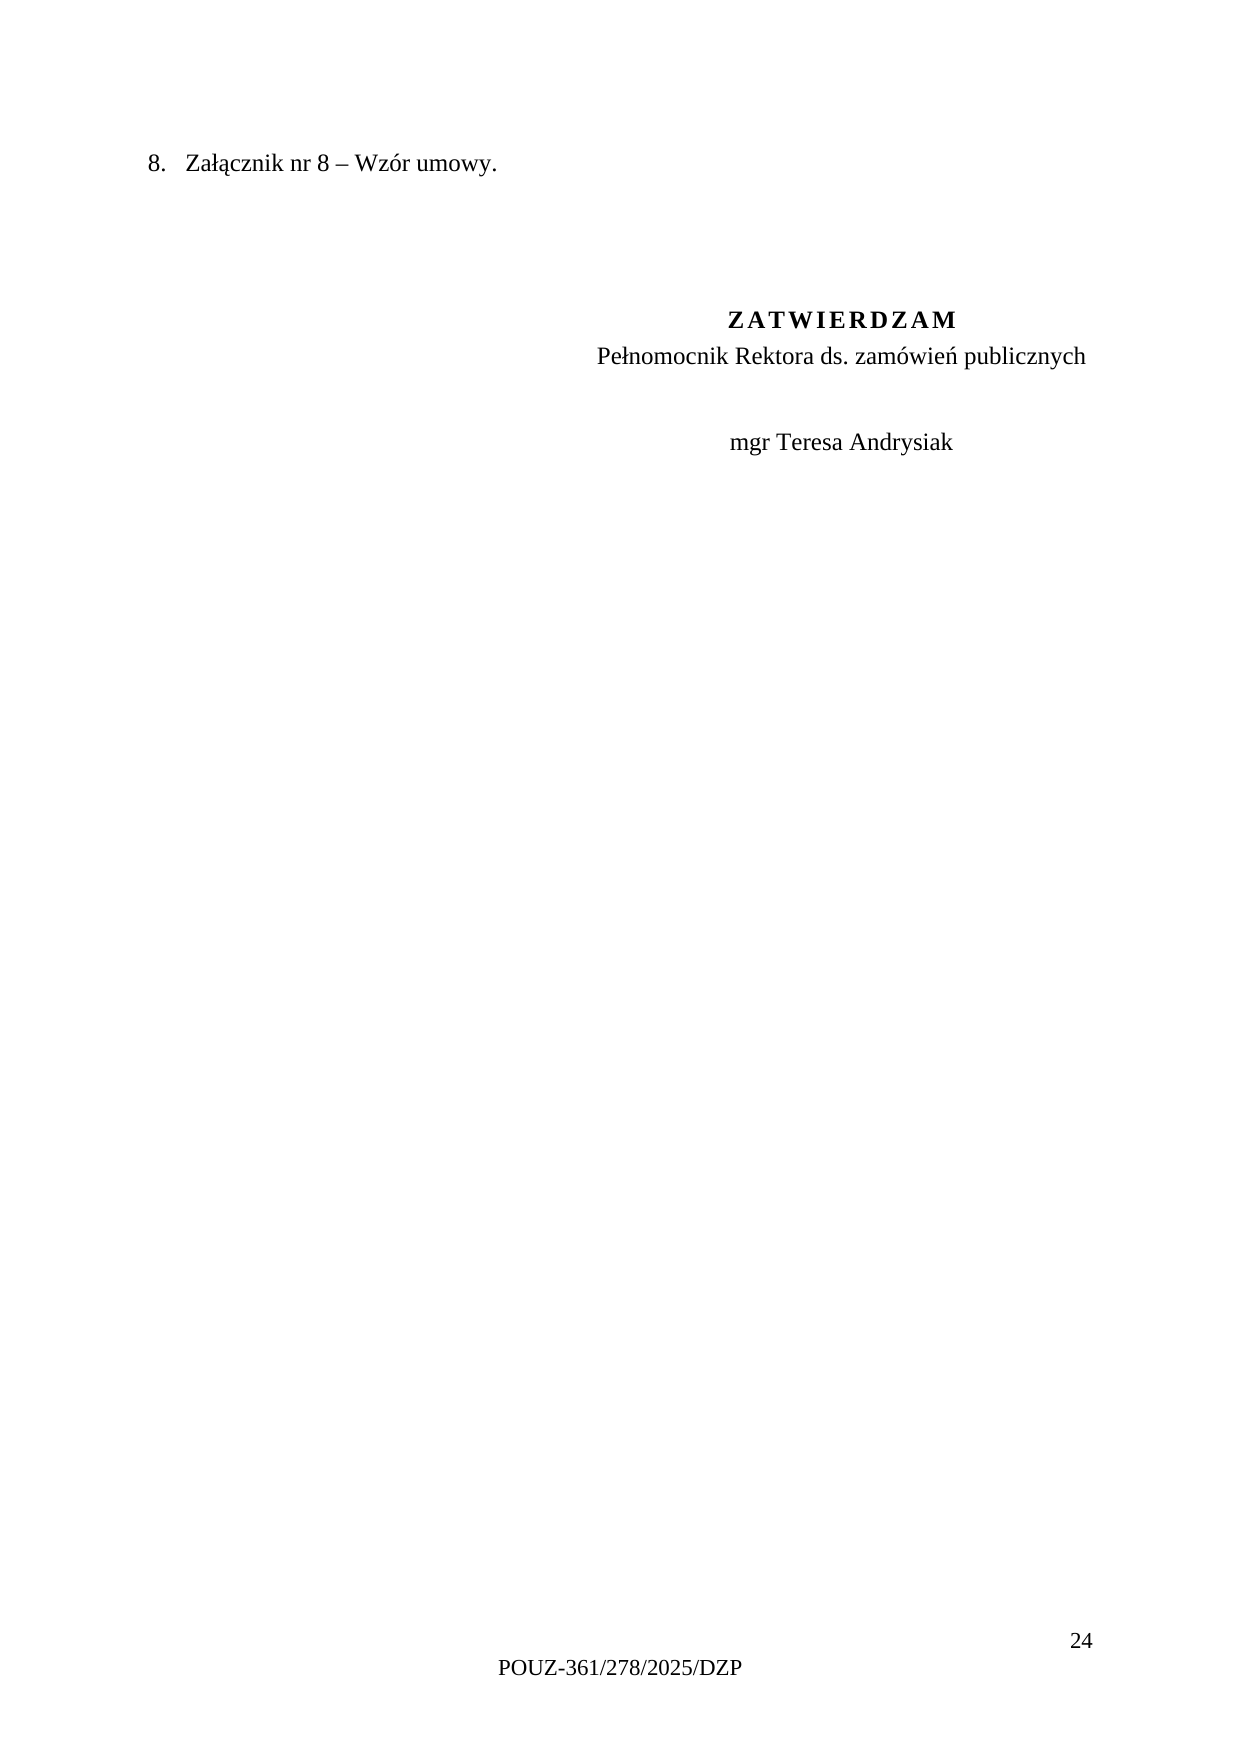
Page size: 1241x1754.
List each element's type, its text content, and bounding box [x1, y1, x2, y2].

text ZATWIERDZAM [590, 305, 1093, 341]
text Pełnomocnik Rektora ds. zamówień publicznych [590, 341, 1093, 370]
text mgr Teresa Andrysiak [590, 427, 1093, 456]
list Załącznik nr 8 – Wzór umowy. [148, 148, 1093, 176]
